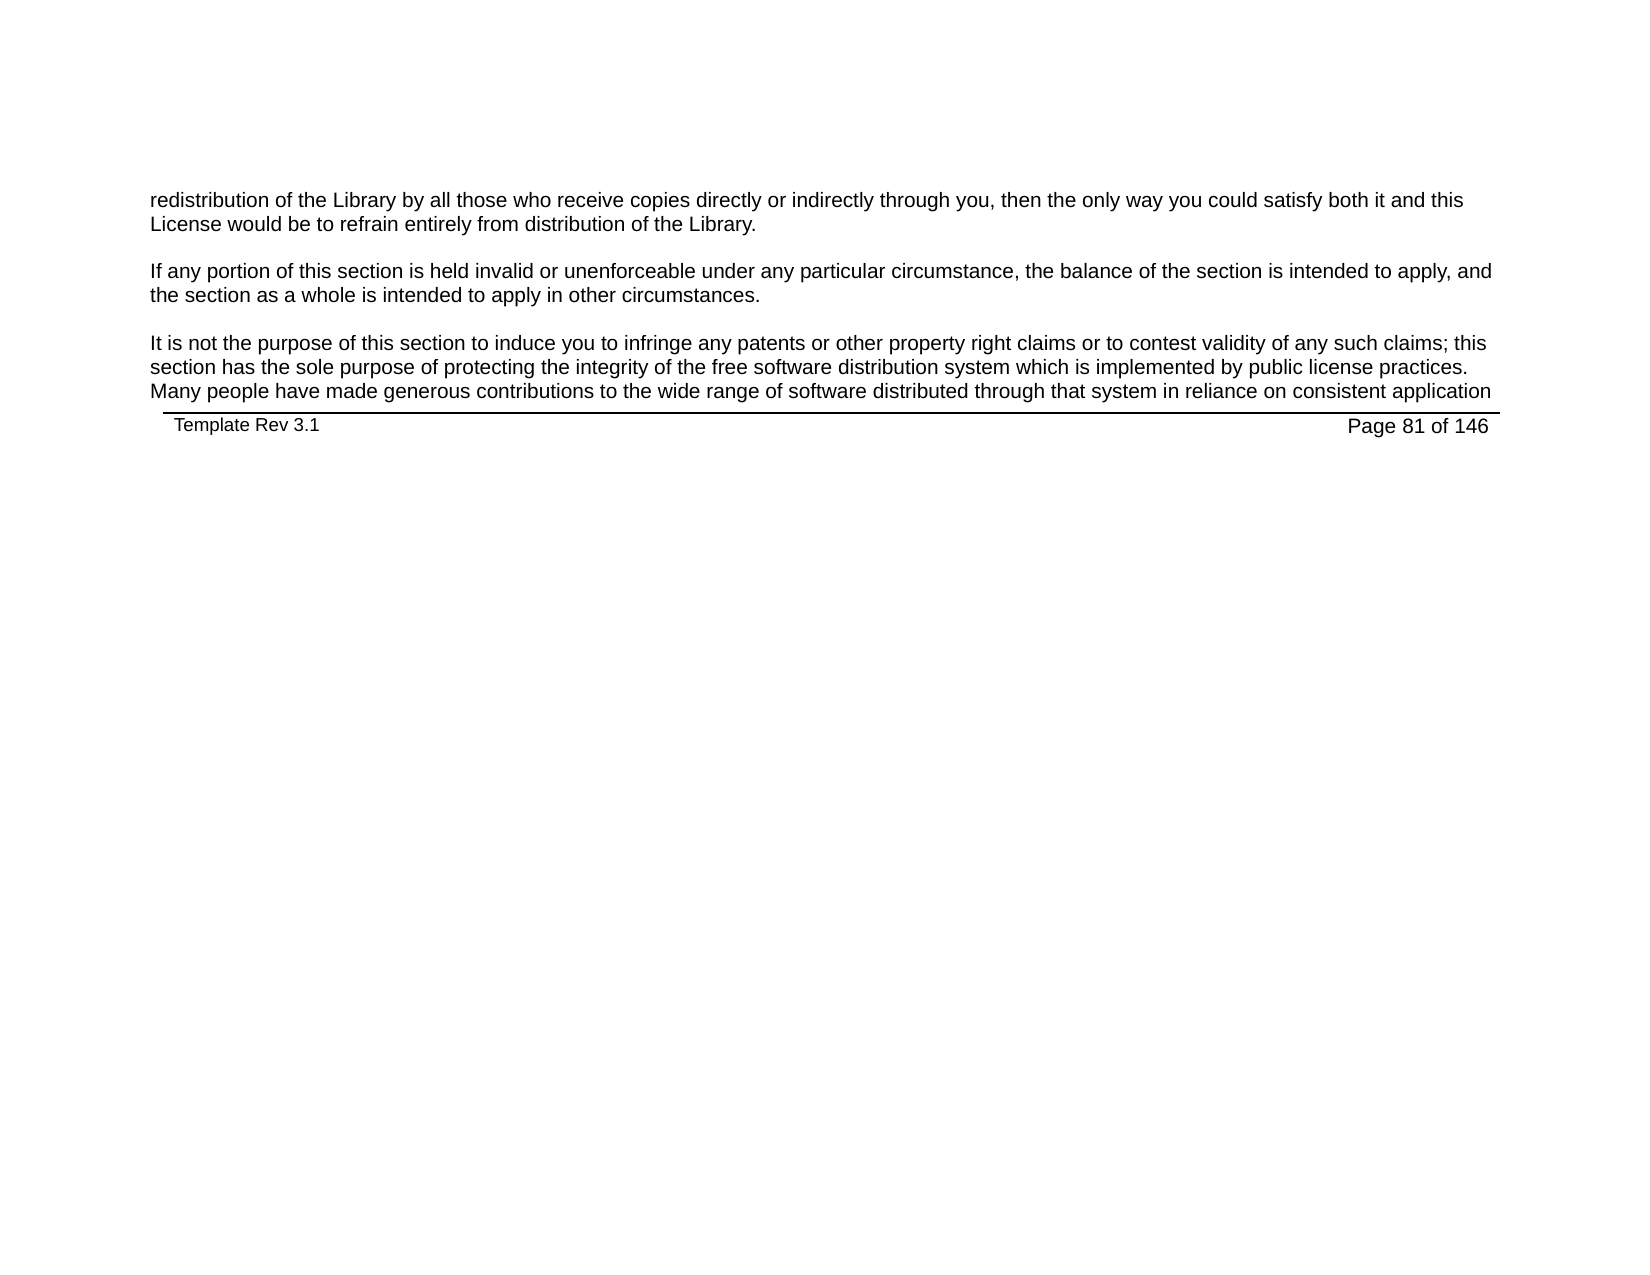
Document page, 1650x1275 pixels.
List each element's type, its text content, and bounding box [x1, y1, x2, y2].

text It is not the purpose of this section to induce you to infringe any patents or other property right claims or to contest validity of any such claims; this section has the sole purpose of protecting the integrity of the free software distribution system which is implemented by public license practices. Many people have made generous contributions to the wide range of software distributed through that system in reliance on consistent application of that system; it is up to the author/donor to decide if he or she is willing to distribute software through any other system and a licensee cannot impose that choice. [150, 331, 1500, 403]
text 11. If, as a consequence of a court judgment or allegation of patent infringement or for any other reason (not limited to patent issues), conditions are imposed on you (whether by court order, agreement or otherwise) that contradict the conditions of this License, they do not excuse you from the conditions of this License. If you cannot distribute so as to satisfy simultaneously your obligations under this License and any other pertinent obligations, then as a consequence you may not distribute the Library at all. For example, if a patent license would not permit royalty-free redistribution of the Library by all those who receive copies directly or indirectly through you, then the only way you could satisfy both it and this License would be to refrain entirely from distribution of the Library. [150, 187, 1500, 235]
text If any portion of this section is held invalid or unenforceable under any particular circumstance, the balance of the section is intended to apply, and the section as a whole is intended to apply in other circumstances. [150, 259, 1500, 307]
